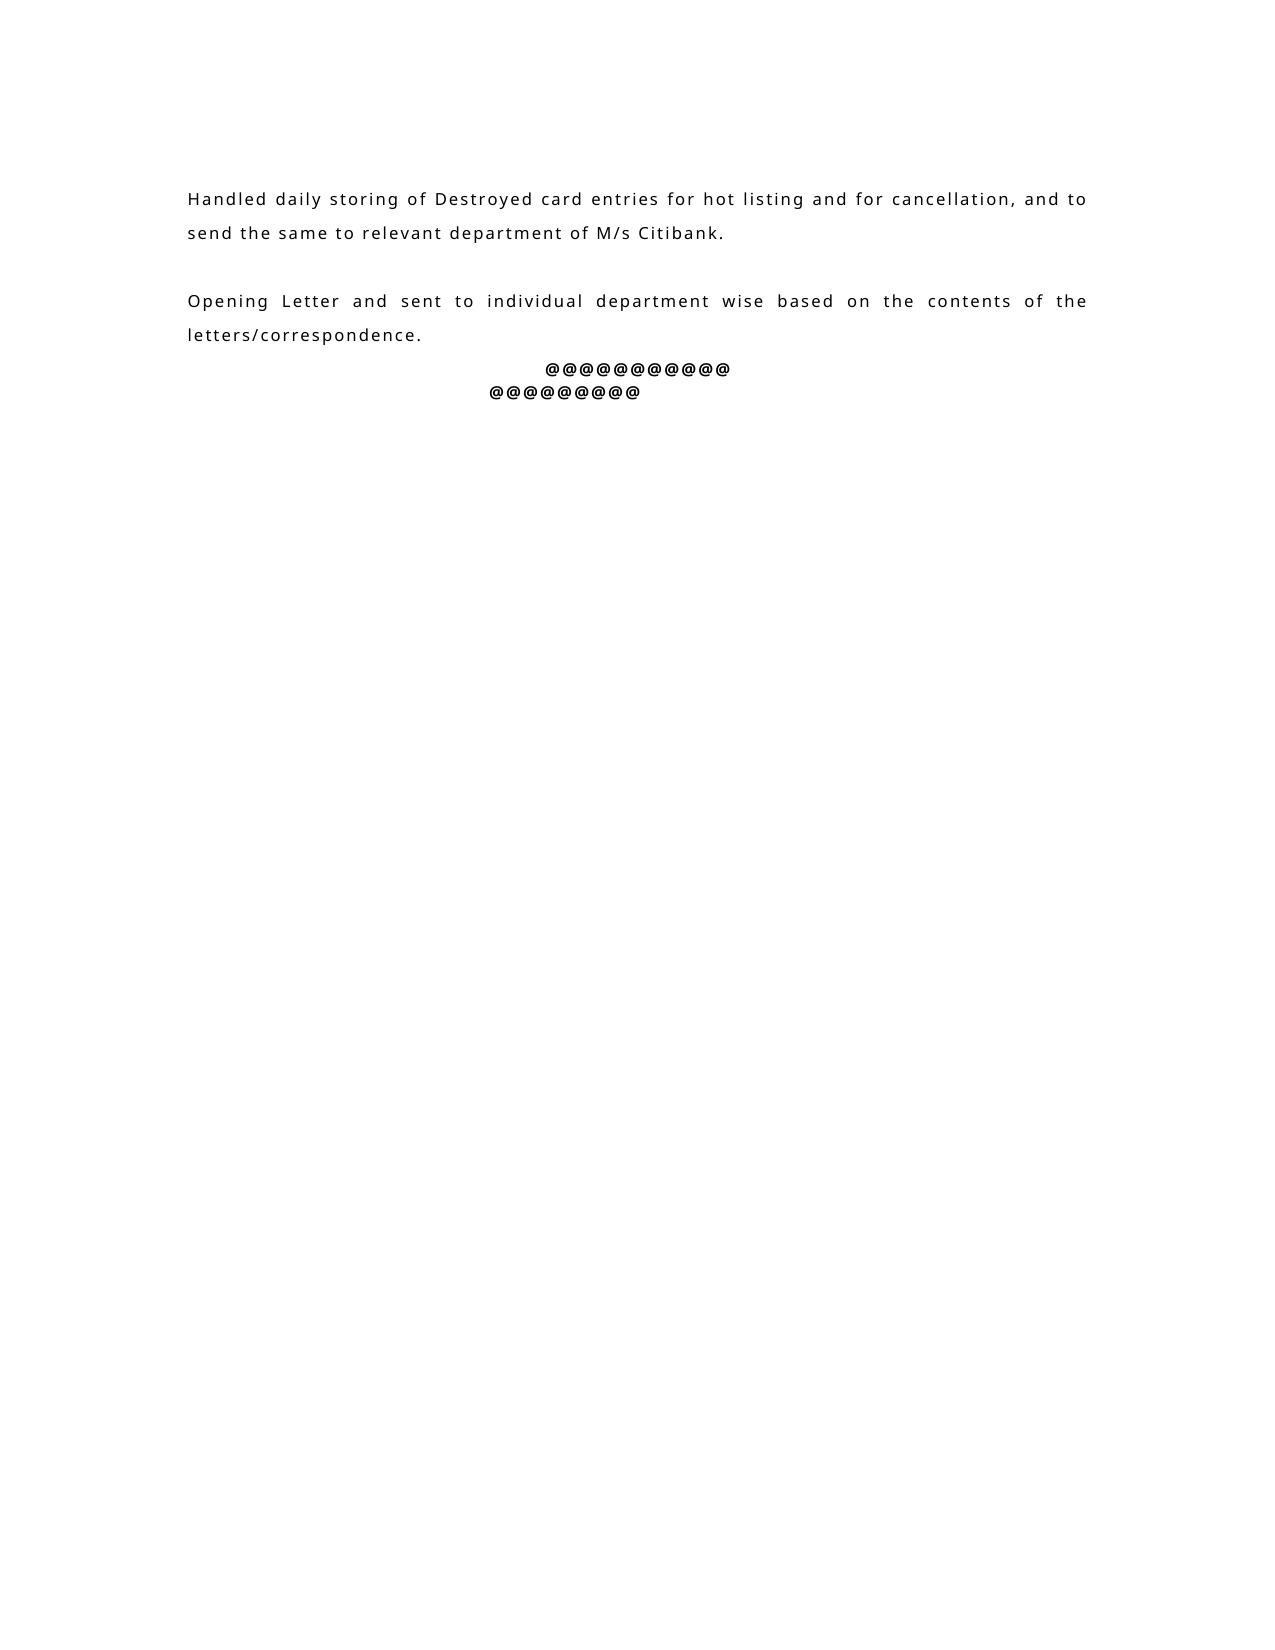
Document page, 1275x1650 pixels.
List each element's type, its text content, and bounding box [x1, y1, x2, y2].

text @@@@@@@@@@@ [187, 358, 1087, 381]
text Handled daily storing of Destroyed card entries for hot listing and for cancellation, and to send the same to relevant department of M/s Citibank. [187, 187, 1087, 244]
text @@@@@@@@@ [187, 381, 1087, 403]
text Opening Letter and sent to individual department wise based on the contents of the letters/correspondence. [187, 290, 1087, 346]
